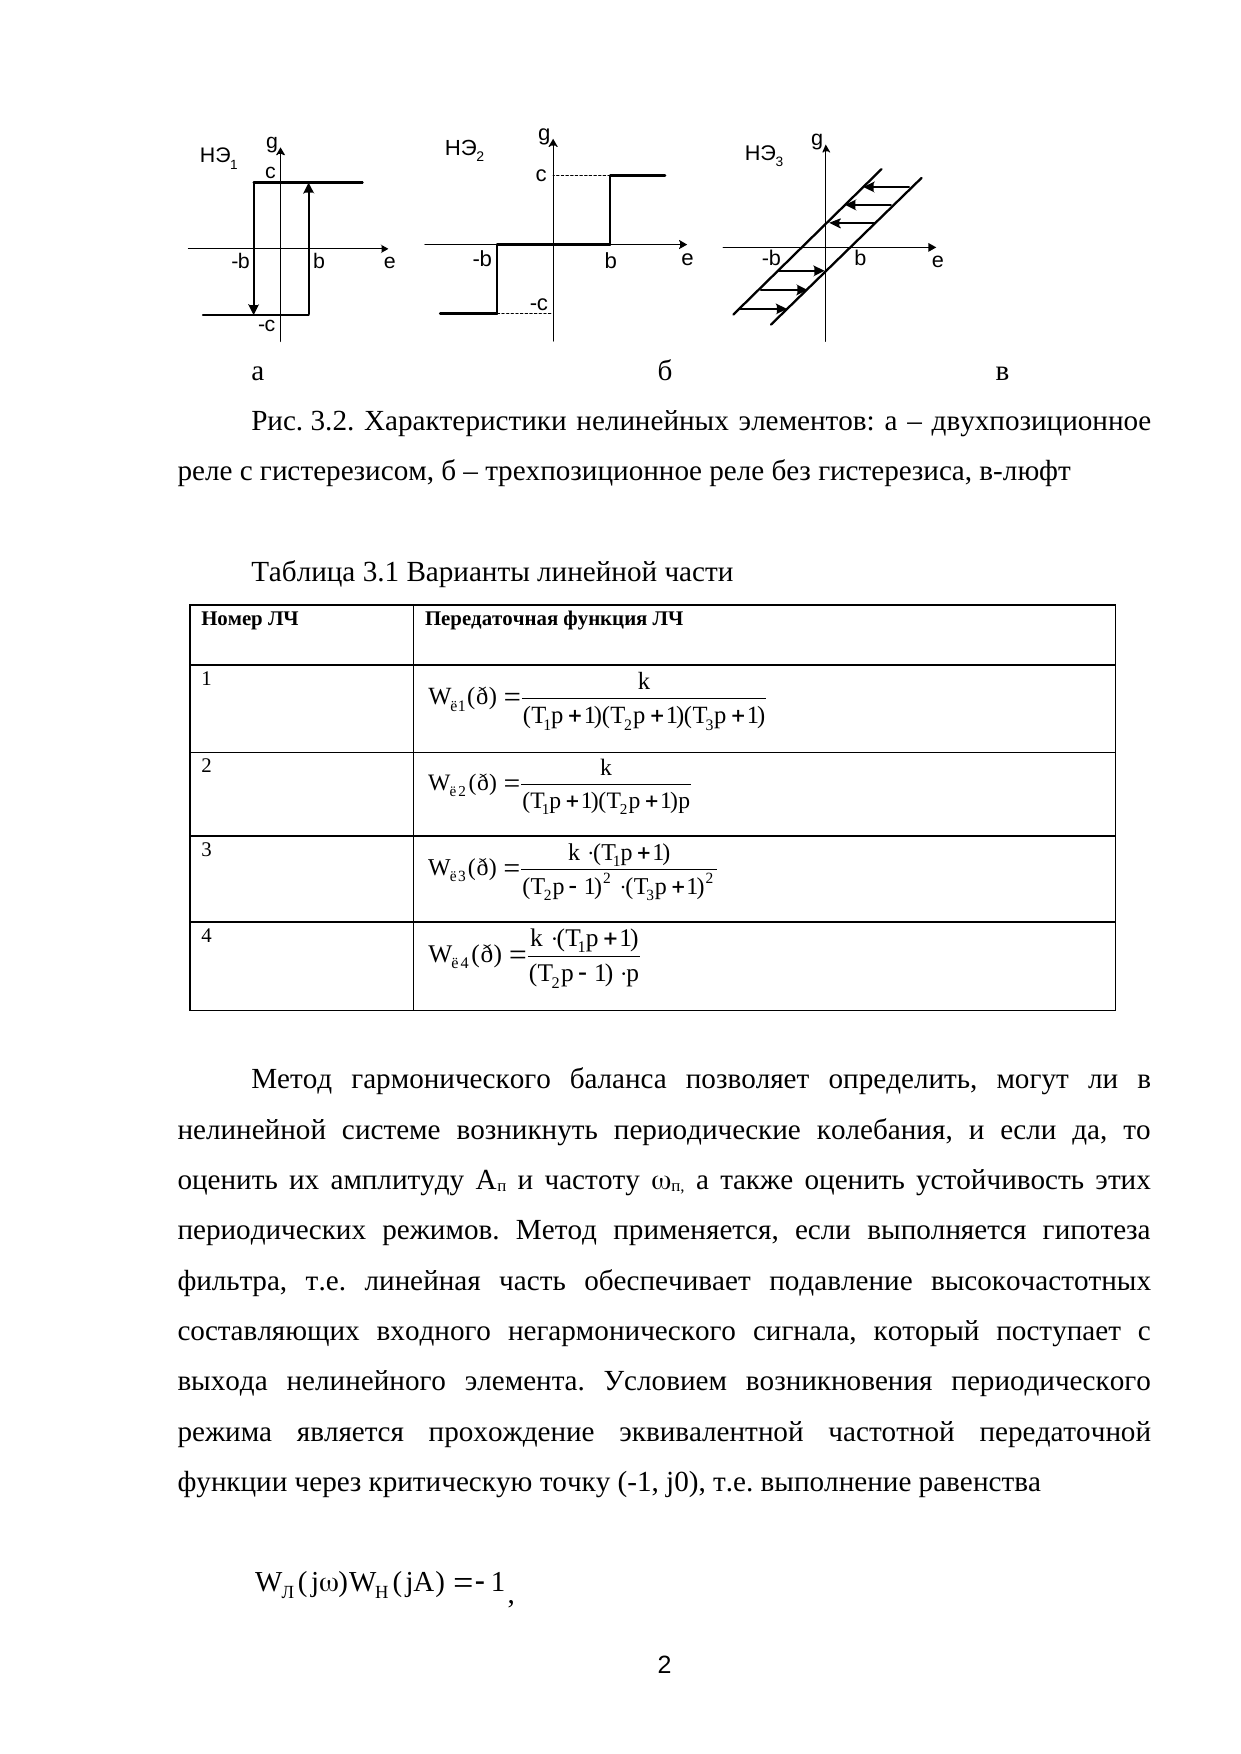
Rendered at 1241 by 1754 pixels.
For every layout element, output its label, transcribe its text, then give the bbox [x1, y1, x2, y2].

text , [177, 1565, 1152, 1610]
table_header Передаточная функция ЛЧ [414, 606, 1115, 664]
table_cell 4 [191, 923, 413, 1009]
text Рис. 3.2. Характеристики нелинейных элементов: а – двухпозиционное реле с гистерезисом, б – трехпозиционное реле без гистерезиса, в-люфт [177, 403, 1152, 487]
table_cell 2 [191, 753, 413, 835]
table_cell [414, 666, 1115, 751]
text а б в [177, 353, 1152, 386]
table_header Номер ЛЧ [191, 606, 413, 664]
table_cell 1 [191, 666, 413, 751]
table_cell 3 [191, 837, 413, 921]
table_cell [414, 837, 1115, 921]
table_cell [414, 753, 1115, 835]
text Таблица 3.1 Варианты линейной части [177, 554, 1152, 587]
table_cell [414, 923, 1115, 1009]
text Метод гармонического баланса позволяет определить, могут ли в нелинейной системе возникнуть периодические колебания, и если да, то оценить их амплитуду Ап и частоту п, а также оценить устойчивость этих периодических режимов. Метод применяется, если выполняется гипотеза фильтра, т.е. линейная часть обеспечивает подавление высокочастотных составляющих входного негармонического сигнала, который поступает с выхода нелинейного элемента. Условием возникновения периодического режима является прохождение эквивалентной частотной передаточной функции через критическую точку (-1, j0), т.е. выполнение равенства [177, 1061, 1152, 1498]
